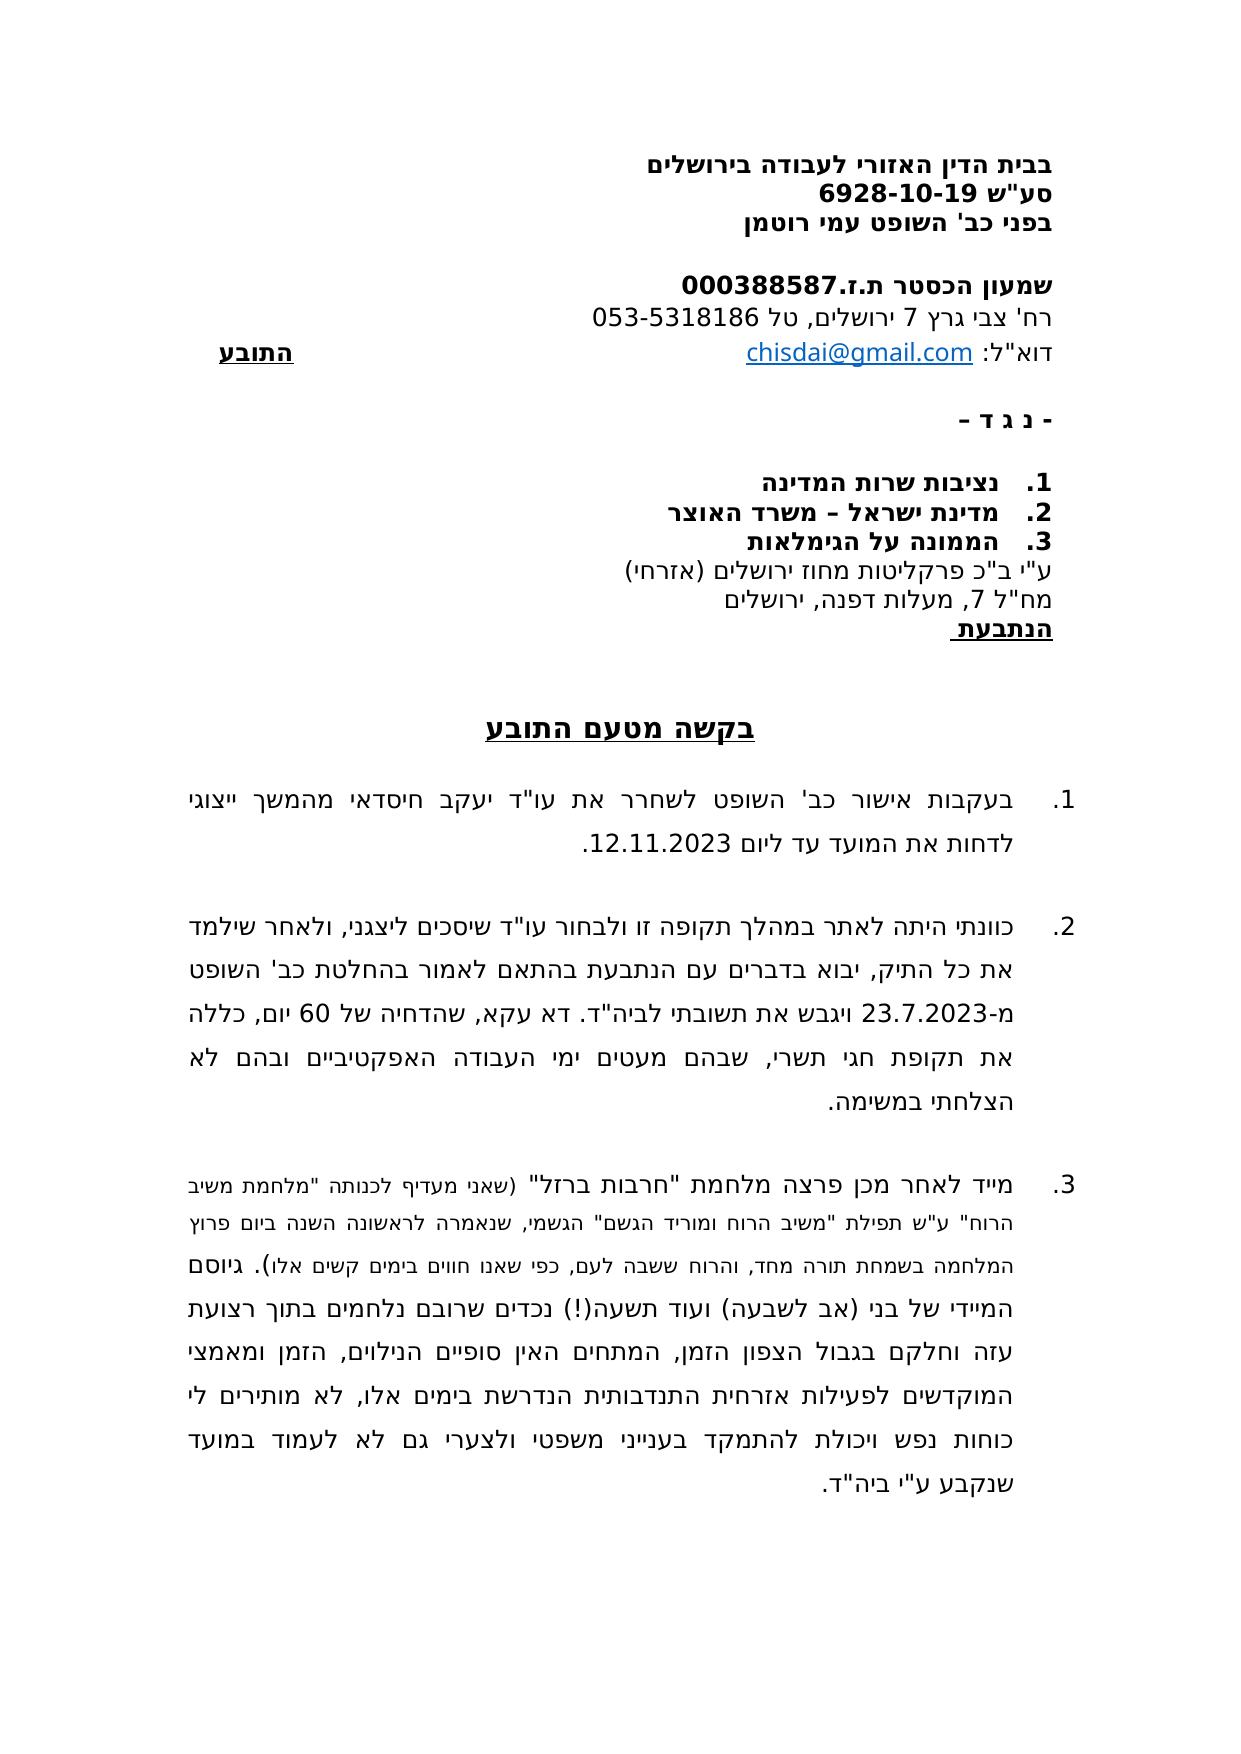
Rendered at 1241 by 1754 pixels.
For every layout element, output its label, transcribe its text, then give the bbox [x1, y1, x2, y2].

text 2. מדינת ישראל – משרד האוצר [187, 498, 1053, 527]
list בעקבות אישור כב' השופט לשחרר את עו"ד יעקב חיסדאי מהמשך ייצוגי לדחות את המועד עד ליום 12.11.2023. [187, 785, 1052, 858]
text מח"ל 7, מעלות דפנה, ירושלים הנתבעת [187, 585, 1053, 643]
list מייד לאחר מכן פרצה מלחמת "חרבות ברזל" (שאני מעדיף לכנותה "מלחמת משיב הרוח" ע"ש תפילת "משיב הרוח ומוריד הגשם" הגשמי, שנאמרה לראשונה השנה ביום פרוץ המלחמה בשמחת תורה מחד, והרוח ששבה לעם, כפי שאנו חווים בימים קשים אלו). גיוסם המיידי של בני (אב לשבעה) ועוד תשעה(!) נכדים שרובם נלחמים בתוך רצועת עזה וחלקם בגבול הצפון הזמן, המתחים האין סופיים הנילוים, הזמן ומאמצי המוקדשים לפעילות אזרחית התנדבותית הנדרשת בימים אלו, לא מותירים לי כוחות נפש ויכולת להתמקד בענייני משפטי ולצערי גם לא לעמוד במועד שנקבע ע"י ביה"ד. [187, 1170, 1052, 1498]
text - נ ג ד – [187, 405, 1053, 434]
text בקשה מטעם התובע [187, 712, 1053, 746]
text בבית הדין האזורי לעבודה בירושלים סע"ש 6928-10-19 [187, 150, 1053, 208]
list כוונתי היתה לאתר במהלך תקופה זו ולבחור עו"ד שיסכים ליצגני, ולאחר שילמד את כל התיק, יבוא בדברים עם הנתבעת בהתאם לאמור בהחלטת כב' השופט מ-23.7.2023 ויגבש את תשובתי לביה"ד. דא עקא, שהדחיה של 60 יום, כללה את תקופת חגי תשרי, שבהם מעטים ימי העבודה האפקטיביים ובהם לא הצלחתי במשימה. [187, 912, 1052, 1116]
text רח' צבי גרץ 7 ירושלים, טל 053-5318186 [187, 303, 1053, 332]
text 1. נציבות שרות המדינה [187, 468, 1053, 498]
text דוא"ל: chisdai@gmail.com התובע [187, 334, 1053, 368]
text שמעון הכסטר ת.ז.000388587 [187, 272, 1053, 301]
text ע"י ב"כ פרקליטות מחוז ירושלים (אזרחי) [187, 556, 1053, 585]
text בפני כב' השופט עמי רוטמן [187, 208, 1053, 237]
text 3. הממונה על הגימלאות [187, 527, 1053, 556]
